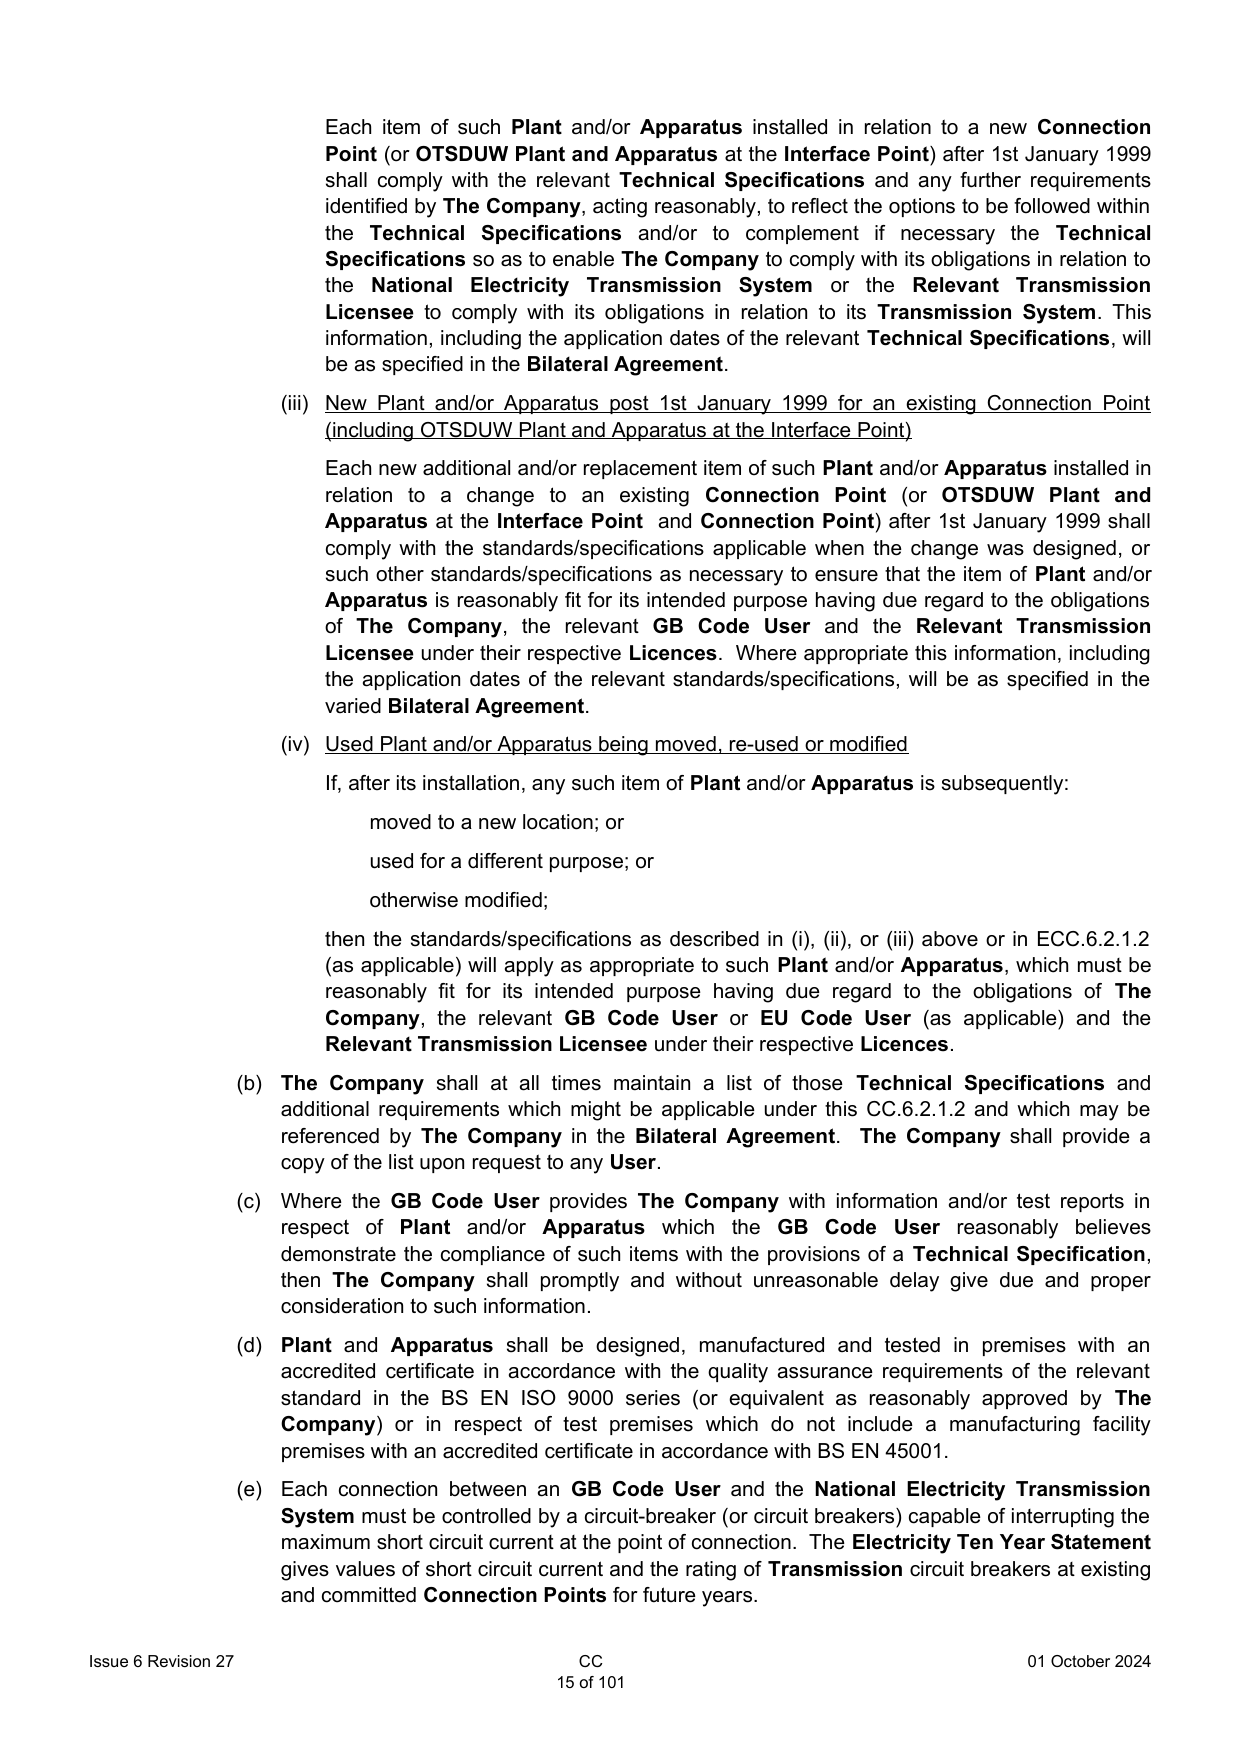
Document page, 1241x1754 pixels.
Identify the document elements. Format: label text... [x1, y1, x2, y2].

text otherwise modified; [325, 888, 1152, 912]
text (c) Where the GB Code User provides The Company with information and/or test reports in respect of Plant and/or Apparatus which the GB Code User reasonably believes demonstrate the compliance of such items with the provisions of a Technical Specification, then The Company shall promptly and without unreasonable delay give due and proper consideration to such information. [236, 1189, 1152, 1318]
text moved to a new location; or [325, 810, 1152, 834]
text Each item of such Plant and/or Apparatus installed in relation to a new Connection Point (or OTSDUW Plant and Apparatus at the Interface Point) after 1st January 1999 shall comply with the relevant Technical Specifications and any further requirements identified by The Company, acting reasonably, to reflect the options to be followed within the Technical Specifications and/or to complement if necessary the Technical Specifications so as to enable The Company to comply with its obligations in relation to the National Electricity Transmission System or the Relevant Transmission Licensee to comply with its obligations in relation to its Transmission System. This information, including the application dates of the relevant Technical Specifications, will be as specified in the Bilateral Agreement. [281, 115, 1152, 376]
text (iv) Used Plant and/or Apparatus being moved, re-used or modified [281, 732, 1152, 756]
text used for a different purpose; or [325, 849, 1152, 873]
text Each new additional and/or replacement item of such Plant and/or Apparatus installed in relation to a change to an existing Connection Point (or OTSDUW Plant and Apparatus at the Interface Point and Connection Point) after 1st January 1999 shall comply with the standards/specifications applicable when the change was designed, or such other standards/specifications as necessary to ensure that the item of Plant and/or Apparatus is reasonably fit for its intended purpose having due regard to the obligations of The Company, the relevant GB Code User and the Relevant Transmission Licensee under their respective Licences. Where appropriate this information, including the application dates of the relevant standards/specifications, will be as specified in the varied Bilateral Agreement. [281, 456, 1152, 717]
text (e) Each connection between an GB Code User and the National Electricity Transmission System must be controlled by a circuit-breaker (or circuit breakers) capable of interrupting the maximum short circuit current at the point of connection. The Electricity Ten Year Statement gives values of short circuit current and the rating of Transmission circuit breakers at existing and committed Connection Points for future years. [236, 1477, 1152, 1607]
text (iii) New Plant and/or Apparatus post 1st January 1999 for an existing Connection Point (including OTSDUW Plant and Apparatus at the Interface Point) [281, 391, 1152, 441]
text (d) Plant and Apparatus shall be designed, manufactured and tested in premises with an accredited certificate in accordance with the quality assurance requirements of the relevant standard in the BS EN ISO 9000 series (or equivalent as reasonably approved by The Company) or in respect of test premises which do not include a manufacturing facility premises with an accredited certificate in accordance with BS EN 45001. [236, 1333, 1152, 1462]
text then the standards/specifications as described in (i), (ii), or (iii) above or in ECC.6.2.1.2 (as applicable) will apply as appropriate to such Plant and/or Apparatus, which must be reasonably fit for its intended purpose having due regard to the obligations of The Company, the relevant GB Code User or EU Code User (as applicable) and the Relevant Transmission Licensee under their respective Licences. [281, 927, 1152, 1056]
text (b) The Company shall at all times maintain a list of those Technical Specifications and additional requirements which might be applicable under this CC.6.2.1.2 and which may be referenced by The Company in the Bilateral Agreement. The Company shall provide a copy of the list upon request to any User. [236, 1071, 1152, 1174]
text If, after its installation, any such item of Plant and/or Apparatus is subsequently: [281, 771, 1152, 795]
